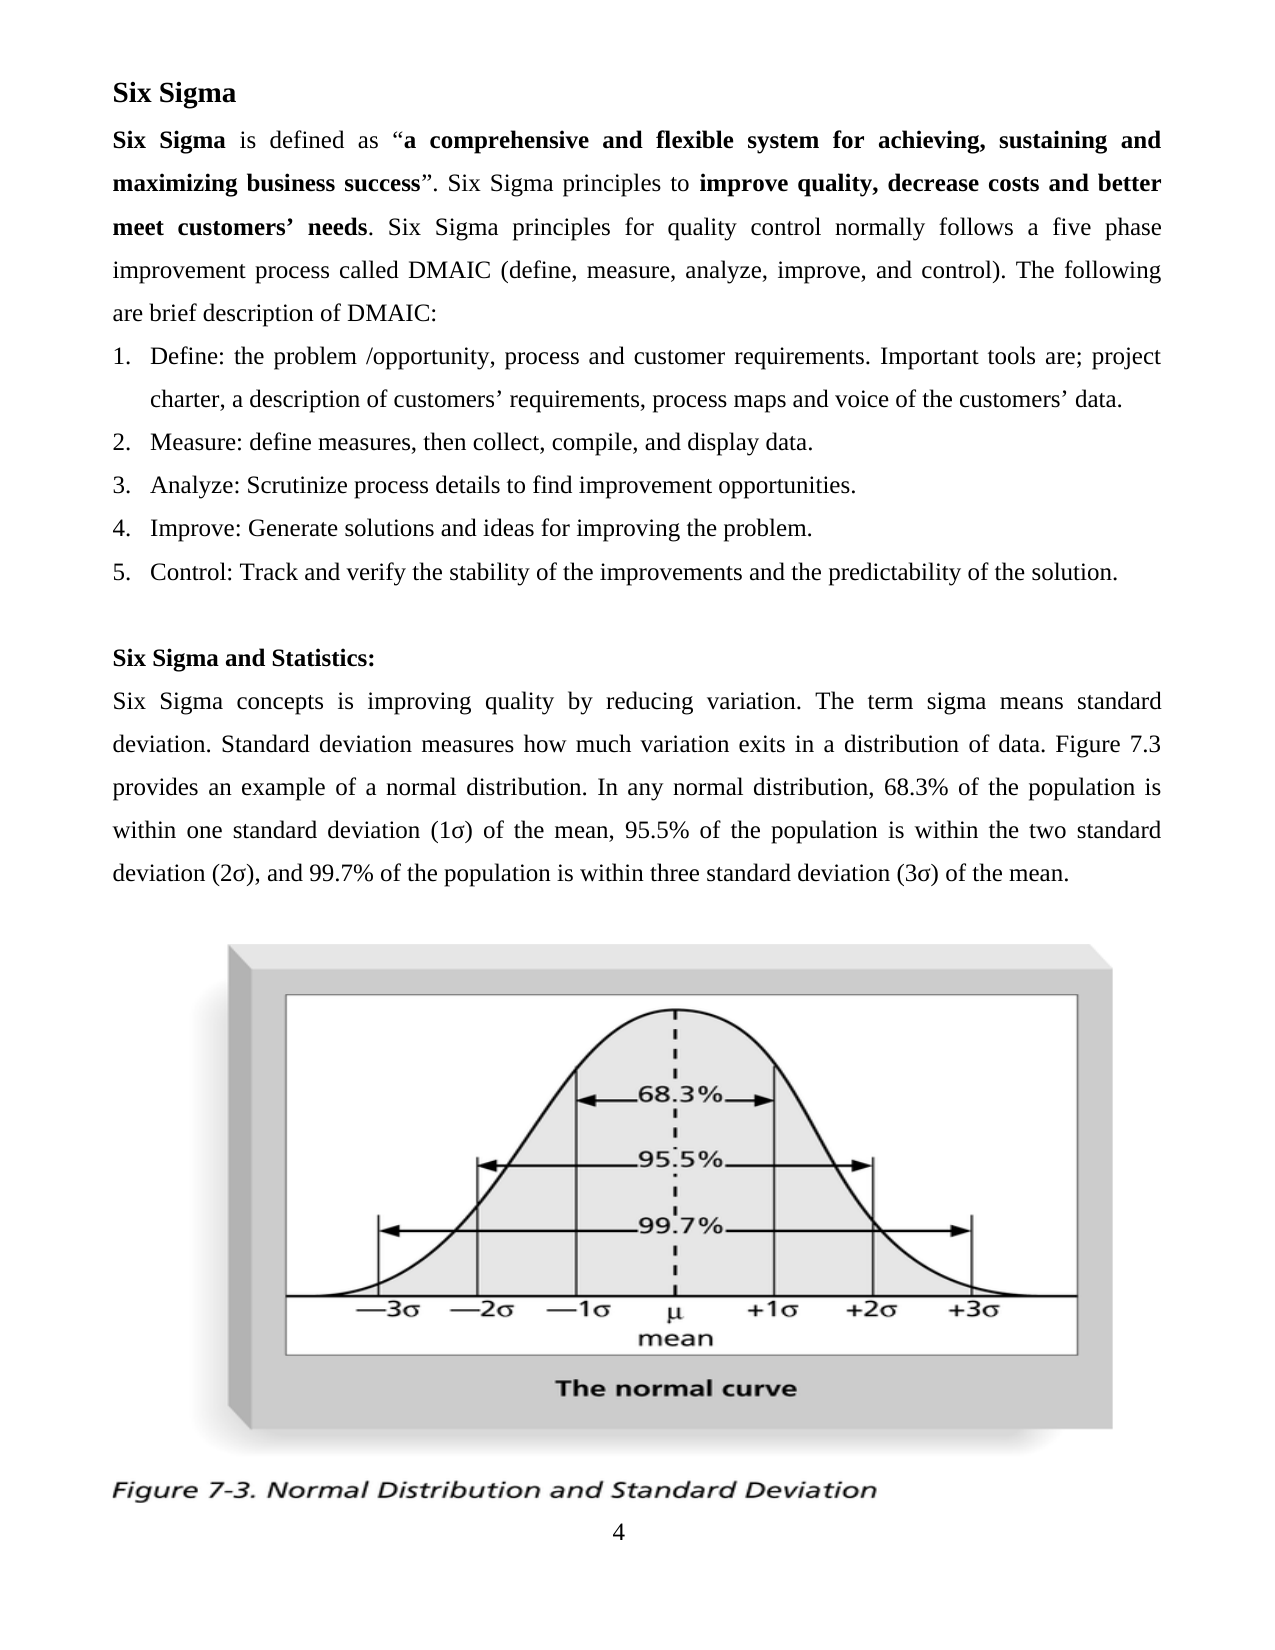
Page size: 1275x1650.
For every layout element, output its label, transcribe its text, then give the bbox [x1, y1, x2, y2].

list Analyze: Scrutinize process details to find improvement opportunities. [112, 470, 1162, 499]
picture [112, 944, 1113, 1504]
list Improve: Generate solutions and ideas for improving the problem. [112, 513, 1162, 542]
text Six Sigma is defined as “a comprehensive and flexible system for achieving, sustaining and maximizing business success”. Six Sigma principles to improve quality, decrease costs and better meet customers’ needs. Six Sigma principles for quality control normally follows a five phase improvement process called DMAIC (define, measure, analyze, improve, and control). The following are brief description of DMAIC: [112, 125, 1162, 327]
text Six Sigma [112, 75, 1162, 108]
list Control: Track and verify the stability of the improvements and the predictability of the solution. [112, 557, 1162, 585]
text Six Sigma and Statistics: [112, 643, 1162, 672]
list Define: the problem /opportunity, process and customer requirements. Important tools are; project charter, a description of customers’ requirements, process maps and voice of the customers’ data. [112, 341, 1162, 413]
text Six Sigma concepts is improving quality by reducing variation. The term sigma means standard deviation. Standard deviation measures how much variation exits in a distribution of data. Figure 7.3 provides an example of a normal distribution. In any normal distribution, 68.3% of the population is within one standard deviation (1σ) of the mean, 95.5% of the population is within the two standard deviation (2σ), and 99.7% of the population is within three standard deviation (3σ) of the mean. [112, 686, 1162, 887]
list Measure: define measures, then collect, compile, and display data. [112, 427, 1162, 456]
